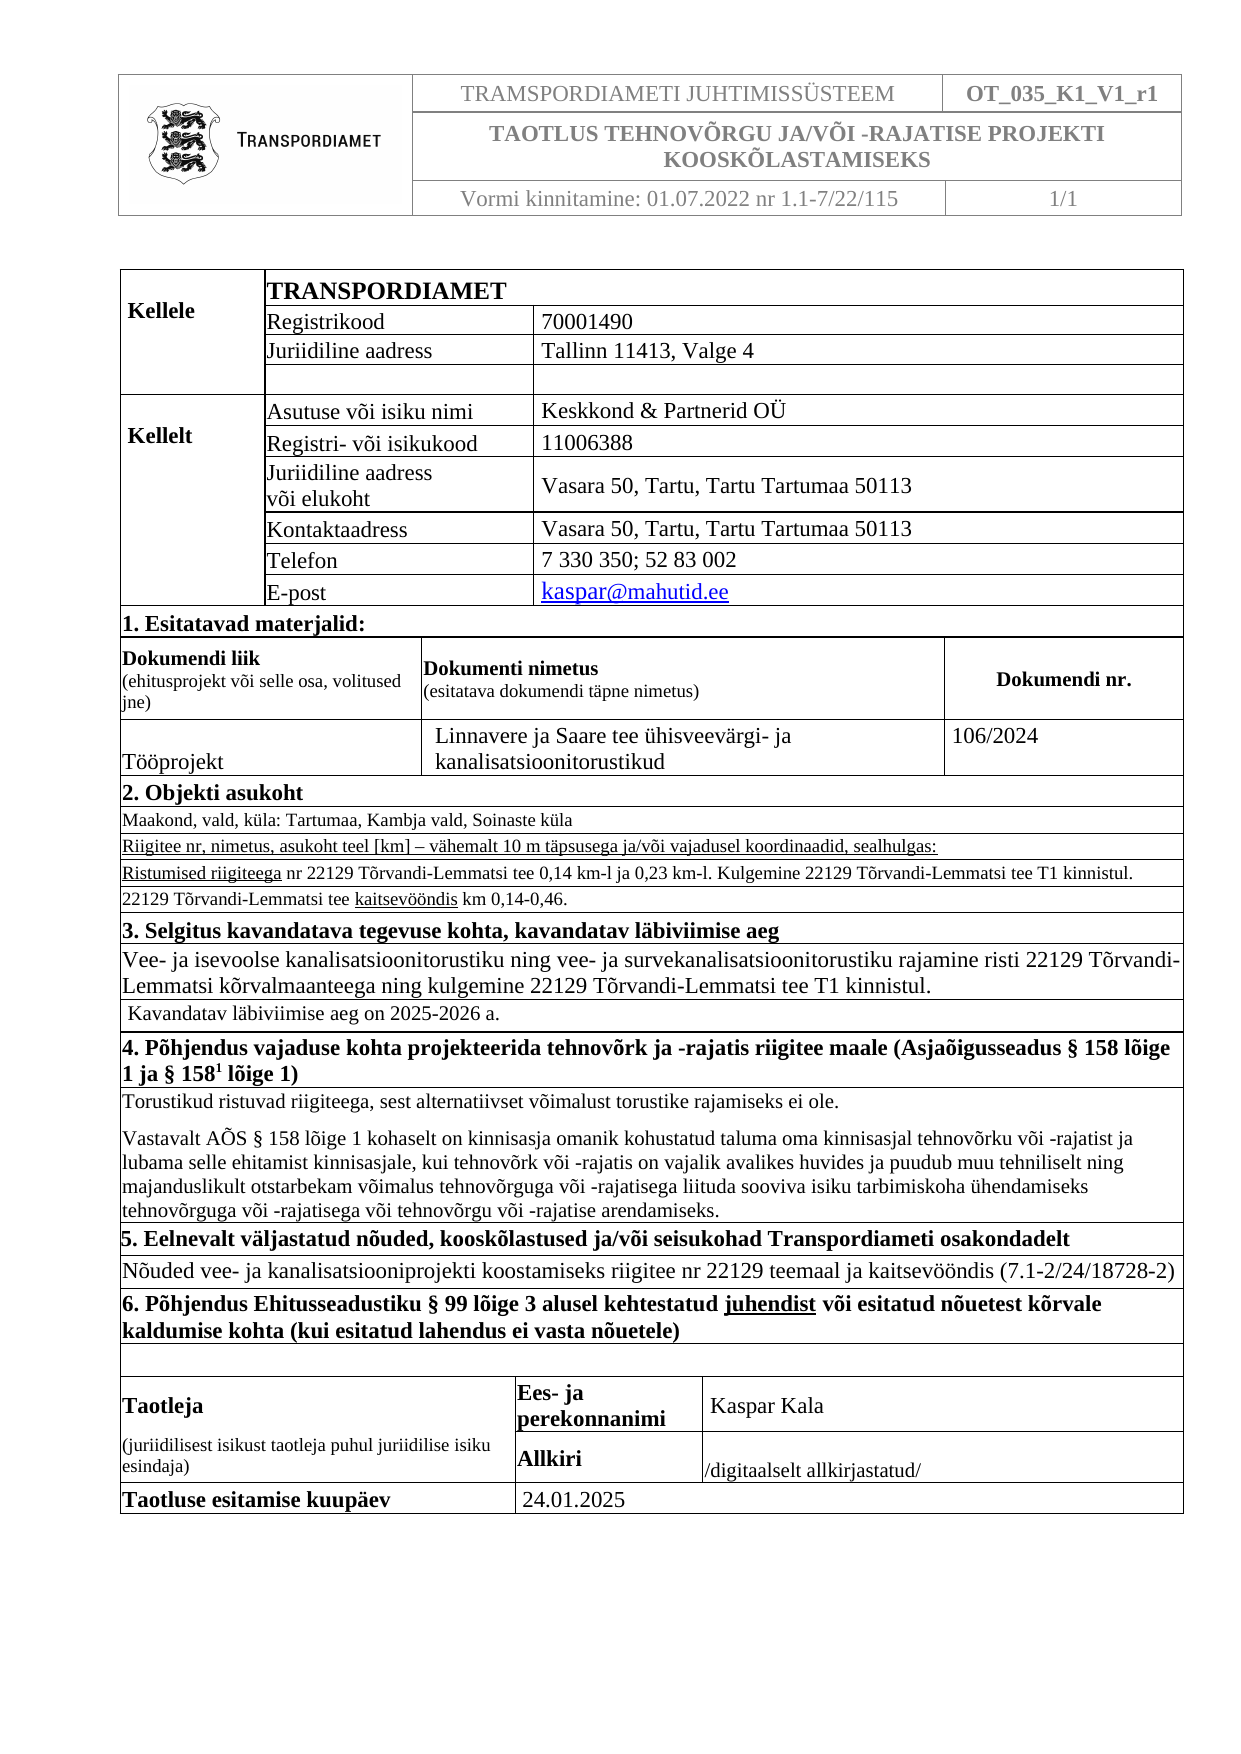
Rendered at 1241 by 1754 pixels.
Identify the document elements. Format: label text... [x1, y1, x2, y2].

table_cell 2. Objekti asukoht [121, 776, 1183, 806]
table_cell Dokumenti nimetus (esitatava dokumendi täpne nimetus) [422, 638, 944, 719]
table_cell Asutuse või isiku nimi [266, 395, 533, 425]
table_cell 4. Põhjendus vajaduse kohta projekteerida tehnovõrk ja -rajatis riigitee maale (Asjaõigusseadus § 158 lõige 1 ja § 1581 lõige 1) [121, 1033, 1183, 1087]
table_cell 106/2024 [945, 720, 1183, 774]
table_cell Ristumised riigiteega nr 22129 Tõrvandi-Lemmatsi tee 0,14 km-l ja 0,23 km-l. Kulgemine 22129 Tõrvandi-Lemmatsi tee T1 kinnistul. [121, 860, 1183, 886]
table_cell Juriidiline aadress või elukoht [266, 457, 533, 511]
table_header Kellele [121, 270, 264, 393]
table_cell Registri- või isikukood [266, 426, 533, 456]
table_cell Allkiri [516, 1432, 702, 1482]
table_cell Riigitee nr, nimetus, asukoht teel [km] – vähemalt 10 m täpsusega ja/või vajadusel koordinaadid, sealhulgas: [121, 834, 1183, 859]
table_cell Registrikood [266, 306, 533, 334]
table_cell Torustikud ristuvad riigiteega, sest alternatiivset võimalust torustike rajamiseks ei ole. Vastavalt AÕS § 158 lõige 1 kohaselt on kinnisasja omanik kohustatud taluma oma kinnisasjal tehnovõrku või -rajatist ja lubama selle ehitamist kinnisasjale, kui tehnovõrk või -rajatis on vajalik avalikes huvides ja puudub muu tehniliselt ning majanduslikult otstarbekam võimalus tehnovõrguga või -rajatisega liituda sooviva isiku tarbimiskoha ühendamiseks tehnovõrguga või -rajatisega või tehnovõrgu või -rajatise arendamiseks. [121, 1088, 1183, 1222]
table_cell Taotleja [121, 1377, 515, 1431]
table_cell Taotluse esitamise kuupäev [121, 1483, 515, 1513]
picture [129, 85, 402, 204]
table_cell 6. Põhjendus Ehitusseadustiku § 99 lõige 3 alusel kehtestatud juhendist või esitatud nõuetest kõrvale kaldumise kohta (kui esitatud lahendus ei vasta nõuetele) [121, 1289, 1183, 1343]
table_cell 22129 Tõrvandi-Lemmatsi tee kaitsevööndis km 0,14-0,46. [121, 887, 1183, 912]
table_cell Tööprojekt [121, 720, 421, 774]
table_cell [121, 1344, 1183, 1376]
table_cell E-post [266, 575, 533, 605]
table_cell [534, 365, 1183, 393]
table_cell Juriidiline aadress [266, 335, 533, 364]
table_cell 11006388 [534, 426, 1183, 456]
table_cell Vasara 50, Tartu, Tartu Tartumaa 50113 [534, 457, 1183, 511]
table_cell (juriidilisest isikust taotleja puhul juriidilise isiku esindaja) [121, 1431, 515, 1482]
table_cell [266, 365, 533, 393]
table_cell 24.01.2025 [516, 1483, 1183, 1513]
table_cell Maakond, vald, küla: Tartumaa, Kambja vald, Soinaste küla [121, 807, 1183, 832]
table_cell 5. Eelnevalt väljastatud nõuded, kooskõlastused ja/või seisukohad Transpordiameti osakondadelt [121, 1223, 1183, 1255]
table_cell /digitaalselt allkirjastatud/ [703, 1432, 1183, 1482]
table_cell Keskkond & Partnerid OÜ [534, 395, 1183, 425]
table_cell Ees- ja perekonnanimi [516, 1377, 702, 1431]
table_cell 7 330 350; 52 83 002 [534, 544, 1183, 574]
table_cell Kavandatav läbiviimise aeg on 2025-2026 a. [121, 1000, 1183, 1031]
table_cell Dokumendi liik (ehitusprojekt või selle osa, volitused jne) [121, 638, 421, 719]
table_cell Vee- ja isevoolse kanalisatsioonitorustiku ning vee- ja survekanalisatsioonitorustiku rajamine risti 22129 Tõrvandi-Lemmatsi kõrvalmaanteega ning kulgemine 22129 Tõrvandi-Lemmatsi tee T1 kinnistul. [121, 944, 1183, 999]
table_cell 3. Selgitus kavandatava tegevuse kohta, kavandatav läbiviimise aeg [121, 913, 1183, 943]
table_cell Kellelt [121, 395, 264, 605]
table_cell Linnavere ja Saare tee ühisveevärgi- ja kanalisatsioonitorustikud [422, 720, 944, 774]
table_cell Telefon [266, 544, 533, 574]
table_cell Tallinn 11413, Valge 4 [534, 335, 1183, 364]
table_cell 1. Esitatavad materjalid: [121, 606, 1183, 636]
table_cell kaspar@mahutid.ee [534, 575, 1183, 605]
table_cell Kontaktaadress [266, 513, 533, 543]
table_cell 70001490 [534, 306, 1183, 334]
table_cell Dokumendi nr. [945, 638, 1183, 719]
table_header TRANSPORDIAMET [266, 270, 1183, 304]
table_cell Kaspar Kala [703, 1377, 1183, 1431]
table_cell Vasara 50, Tartu, Tartu Tartumaa 50113 [534, 513, 1183, 543]
table_cell Nõuded vee- ja kanalisatsiooniprojekti koostamiseks riigitee nr 22129 teemaal ja kaitsevööndis (7.1-2/24/18728-2) [121, 1256, 1183, 1288]
